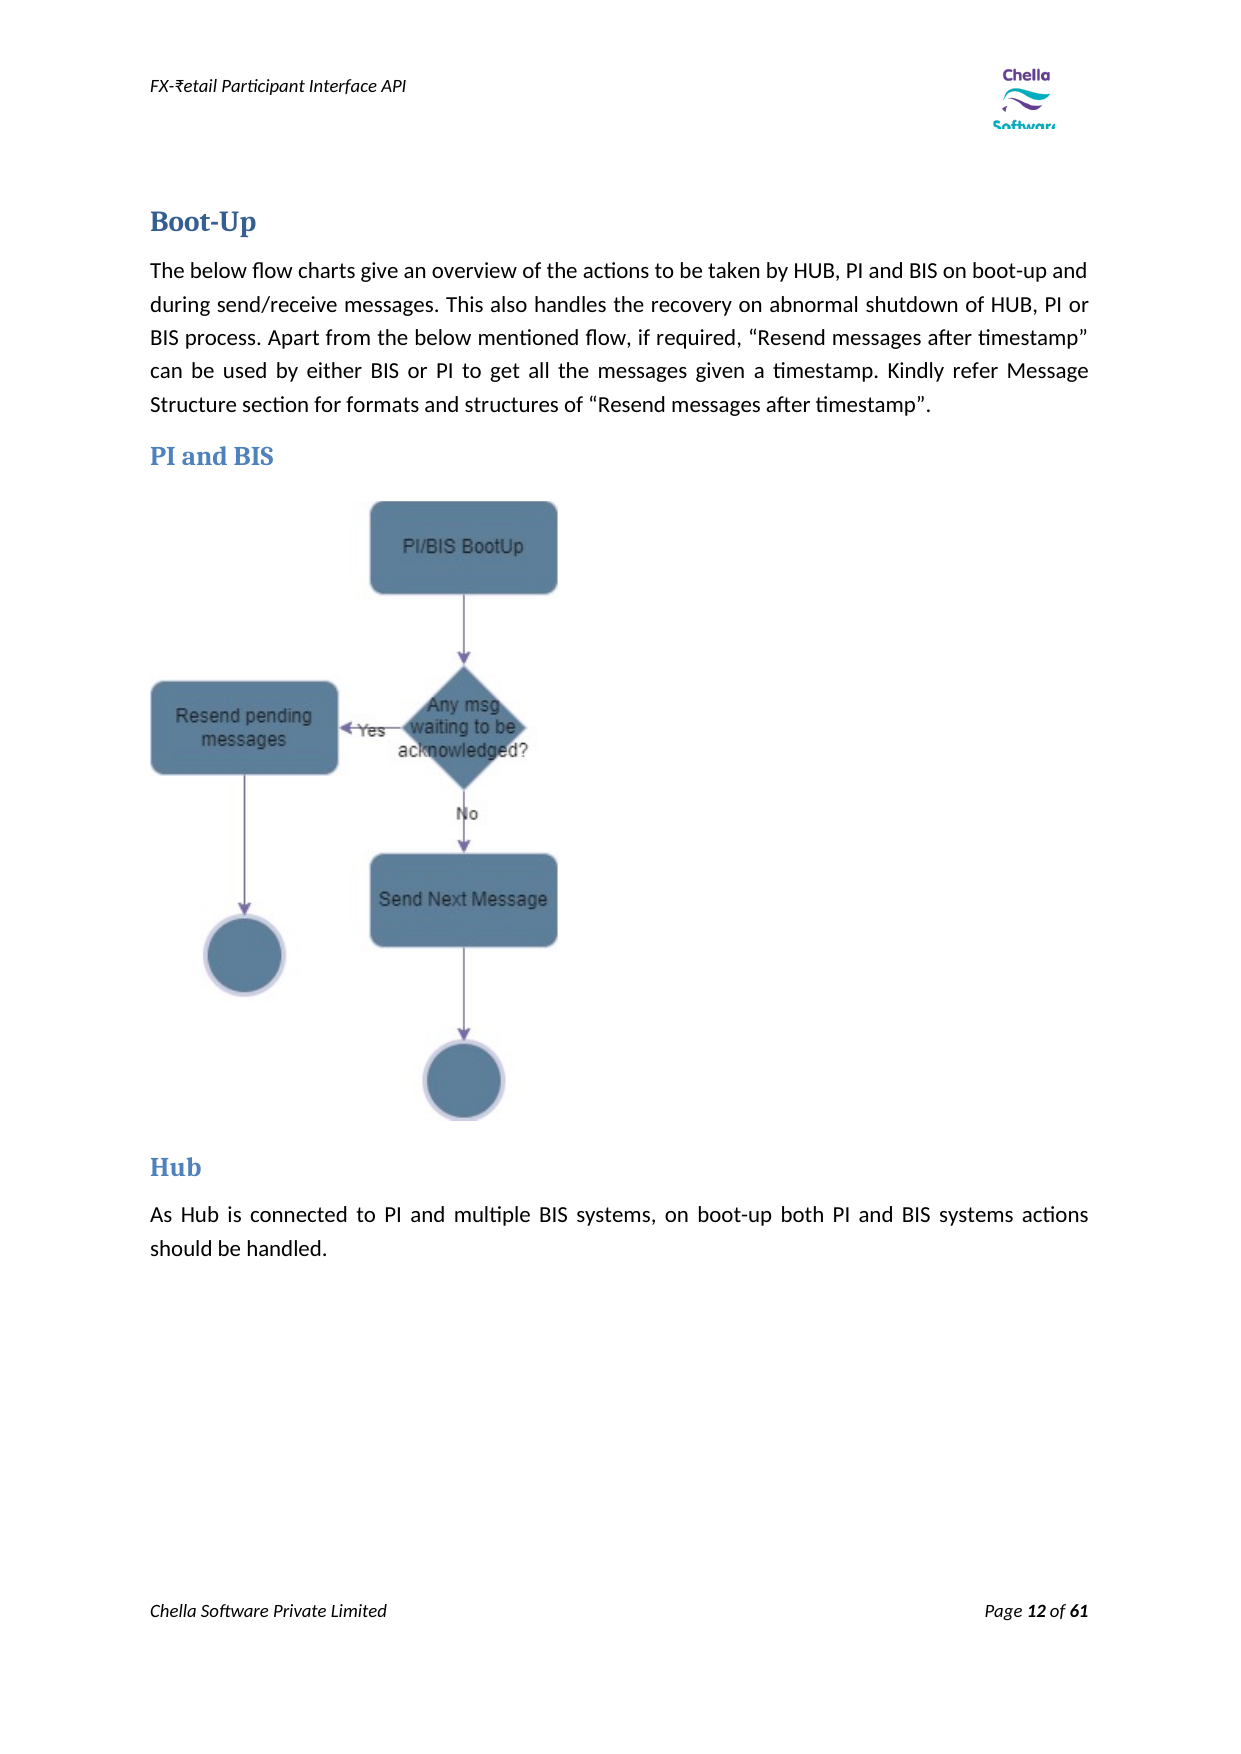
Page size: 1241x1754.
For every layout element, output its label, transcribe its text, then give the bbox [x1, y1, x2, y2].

picture [150, 501, 558, 1121]
picture [992, 68, 1055, 128]
subtitle Boot-Up [150, 205, 1090, 238]
subtitle PI and BIS [150, 438, 1090, 472]
text The below flow charts give an overview of the actions to be taken by HUB, PI and BIS on boot-up and during send/receive messages. This also handles the recovery on abnormal shutdown of HUB, PI or BIS process. Apart from the below mentioned flow, if required, “Resend messages after timestamp” can be used by either BIS or PI to get all the messages given a timestamp. Kindly refer Message Structure section for formats and structures of “Resend messages after timestamp”. [150, 251, 1090, 418]
text As Hub is connected to PI and multiple BIS systems, on boot-up both PI and BIS systems actions should be handled. [150, 1195, 1090, 1262]
subtitle Hub [150, 1149, 1090, 1183]
